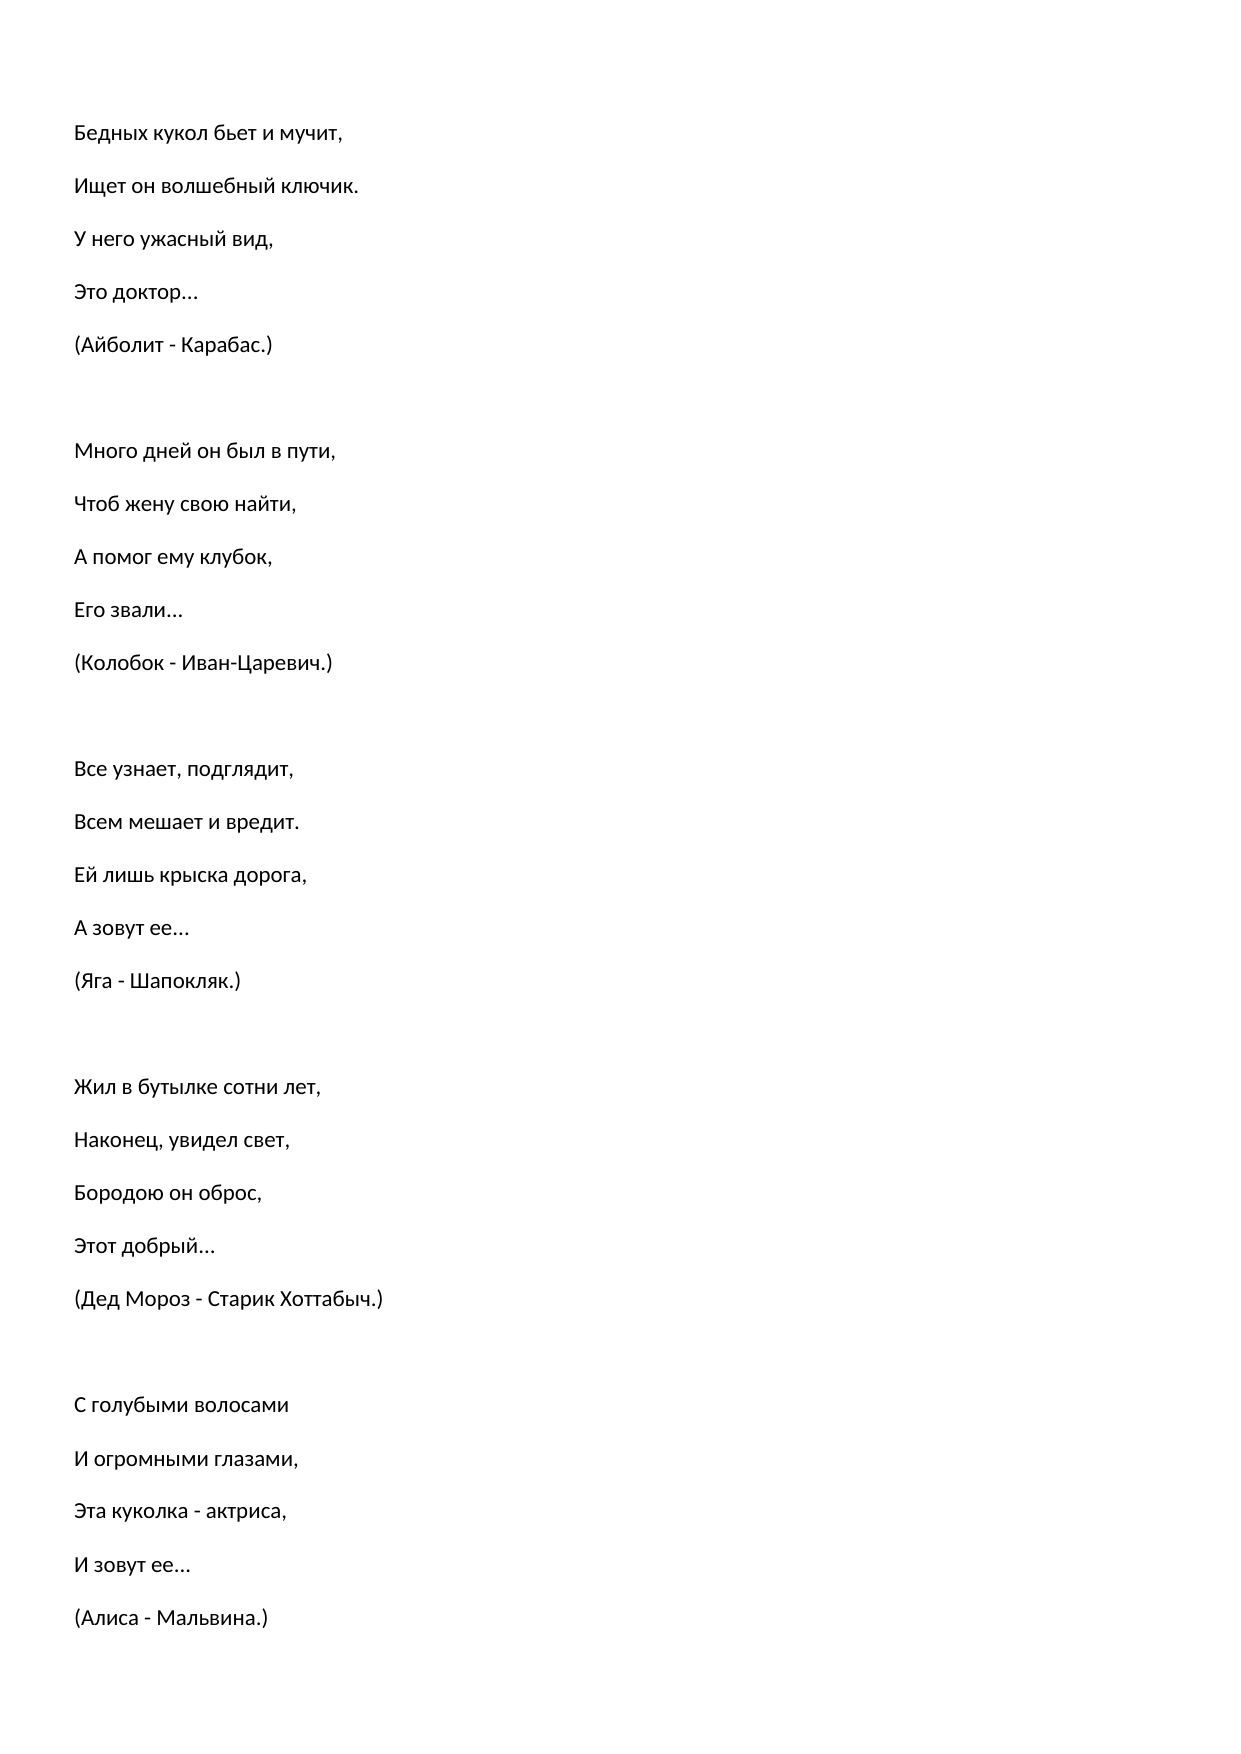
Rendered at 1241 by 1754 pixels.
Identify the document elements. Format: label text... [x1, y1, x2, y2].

text (Айболит - Карабас.) [74, 330, 1152, 358]
text Эта куколка - актриса, [74, 1497, 1152, 1525]
text Наконец, увидел свет, [74, 1126, 1152, 1153]
text Чтоб жену свою найти, [74, 489, 1152, 517]
text Все узнает, подглядит, [74, 754, 1152, 782]
text (Колобок - Иван-Царевич.) [74, 648, 1152, 676]
text Бедных кукол бьет и мучит, [74, 118, 1152, 146]
text И огромными глазами, [74, 1444, 1152, 1472]
text Бородою он оброс, [74, 1178, 1152, 1207]
text Ищет он волшебный ключик. [74, 171, 1152, 199]
text (Алиса - Мальвина.) [74, 1603, 1152, 1631]
text (Дед Мороз - Старик Хоттабыч.) [74, 1284, 1152, 1313]
text Его звали... [74, 595, 1152, 623]
text Всем мешает и вредит. [74, 807, 1152, 835]
text А зовут ее... [74, 913, 1152, 941]
text Жил в бутылке сотни лет, [74, 1072, 1152, 1101]
text Много дней он был в пути, [74, 436, 1152, 464]
text (Яга - Шапокляк.) [74, 966, 1152, 994]
text Этот добрый... [74, 1232, 1152, 1259]
text Это доктор... [74, 277, 1152, 305]
text И зовут ее... [74, 1550, 1152, 1578]
text А помог ему клубок, [74, 542, 1152, 570]
text У него ужасный вид, [74, 224, 1152, 252]
text С голубыми волосами [74, 1391, 1152, 1419]
text Ей лишь крыска дорога, [74, 860, 1152, 888]
